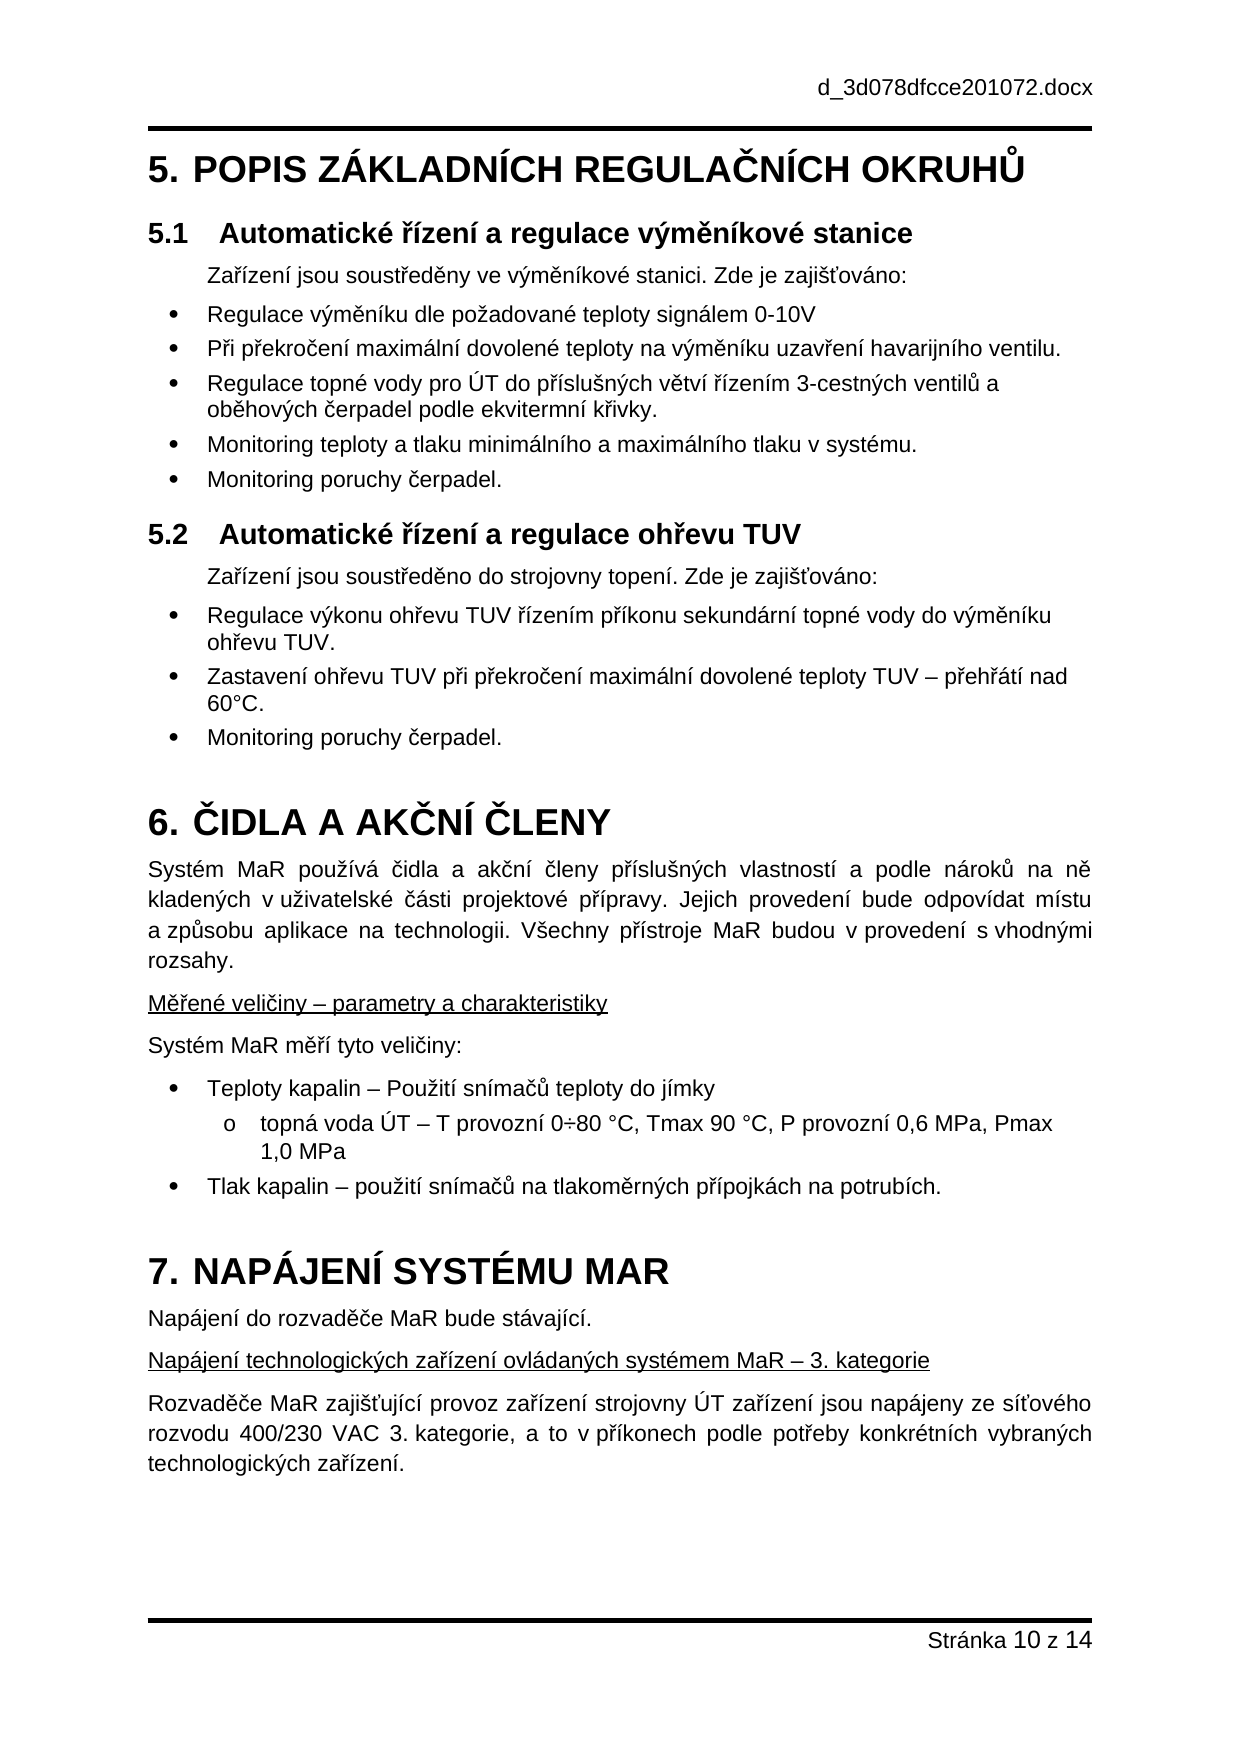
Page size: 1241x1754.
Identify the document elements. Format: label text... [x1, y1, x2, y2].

text Zařízení jsou soustředěno do strojovny topení. Zde je zajišťováno: [148, 563, 1092, 589]
text Napájení technologických zařízení ovládaných systémem MaR – 3. kategorie [148, 1347, 1092, 1374]
text Systém MaR používá čidla a akční členy příslušných vlastností a podle nároků na ně kladených v uživatelské části projektové přípravy. Jejich provedení bude odpovídat místu a způsobu aplikace na technologii. Všechny přístroje MaR budou v provedení s vhodnými rozsahy. [148, 856, 1092, 973]
list Teploty kapalin – Použití snímačů teploty do jímky [169, 1075, 1092, 1101]
text Měřené veličiny – parametry a charakteristiky [148, 989, 1092, 1016]
subtitle Čidla a akční členy [148, 801, 1092, 844]
list Zastavení ohřevu TUV při překročení maximální dovolené teploty TUV – přehřátí nad 60°C. [169, 663, 1092, 716]
subtitle Popis základních regulačních okruhů [148, 148, 1092, 191]
subtitle Automatické řízení a regulace výměníkové stanice [148, 216, 1092, 249]
list Monitoring poruchy čerpadel. [169, 724, 1092, 751]
list Regulace výměníku dle požadované teploty signálem 0-10V [169, 301, 1092, 327]
text Zařízení jsou soustředěny ve výměníkové stanici. Zde je zajišťováno: [148, 262, 1092, 288]
list Regulace topné vody pro ÚT do příslušných větví řízením 3-cestných ventilů a oběhových čerpadel podle ekvitermní křivky. [169, 370, 1092, 423]
text Rozvaděče MaR zajišťující provoz zařízení strojovny ÚT zařízení jsou napájeny ze síťového rozvodu 400/230 VAC 3. kategorie, a to v příkonech podle potřeby konkrétních vybraných technologických zařízení. [148, 1390, 1092, 1477]
subtitle Automatické řízení a regulace ohřevu TUV [148, 517, 1092, 551]
list Regulace výkonu ohřevu TUV řízením příkonu sekundární topné vody do výměníku ohřevu TUV. [169, 602, 1092, 655]
subtitle Napájení systému MaR [148, 1249, 1092, 1292]
list topná voda ÚT – T provozní 0÷80 °C, Tmax 90 °C, P provozní 0,6 MPa, Pmax 1,0 MPa [223, 1109, 1092, 1164]
list Monitoring teploty a tlaku minimálního a maximálního tlaku v systému. [169, 431, 1092, 457]
list Při překročení maximální dovolené teploty na výměníku uzavření havarijního ventilu. [169, 335, 1092, 362]
list Tlak kapalin – použití snímačů na tlakoměrných přípojkách na potrubích. [169, 1173, 1092, 1199]
list Monitoring poruchy čerpadel. [169, 466, 1092, 492]
text Systém MaR měří tyto veličiny: [148, 1032, 1092, 1058]
text Napájení do rozvaděče MaR bude stávající. [148, 1304, 1092, 1331]
